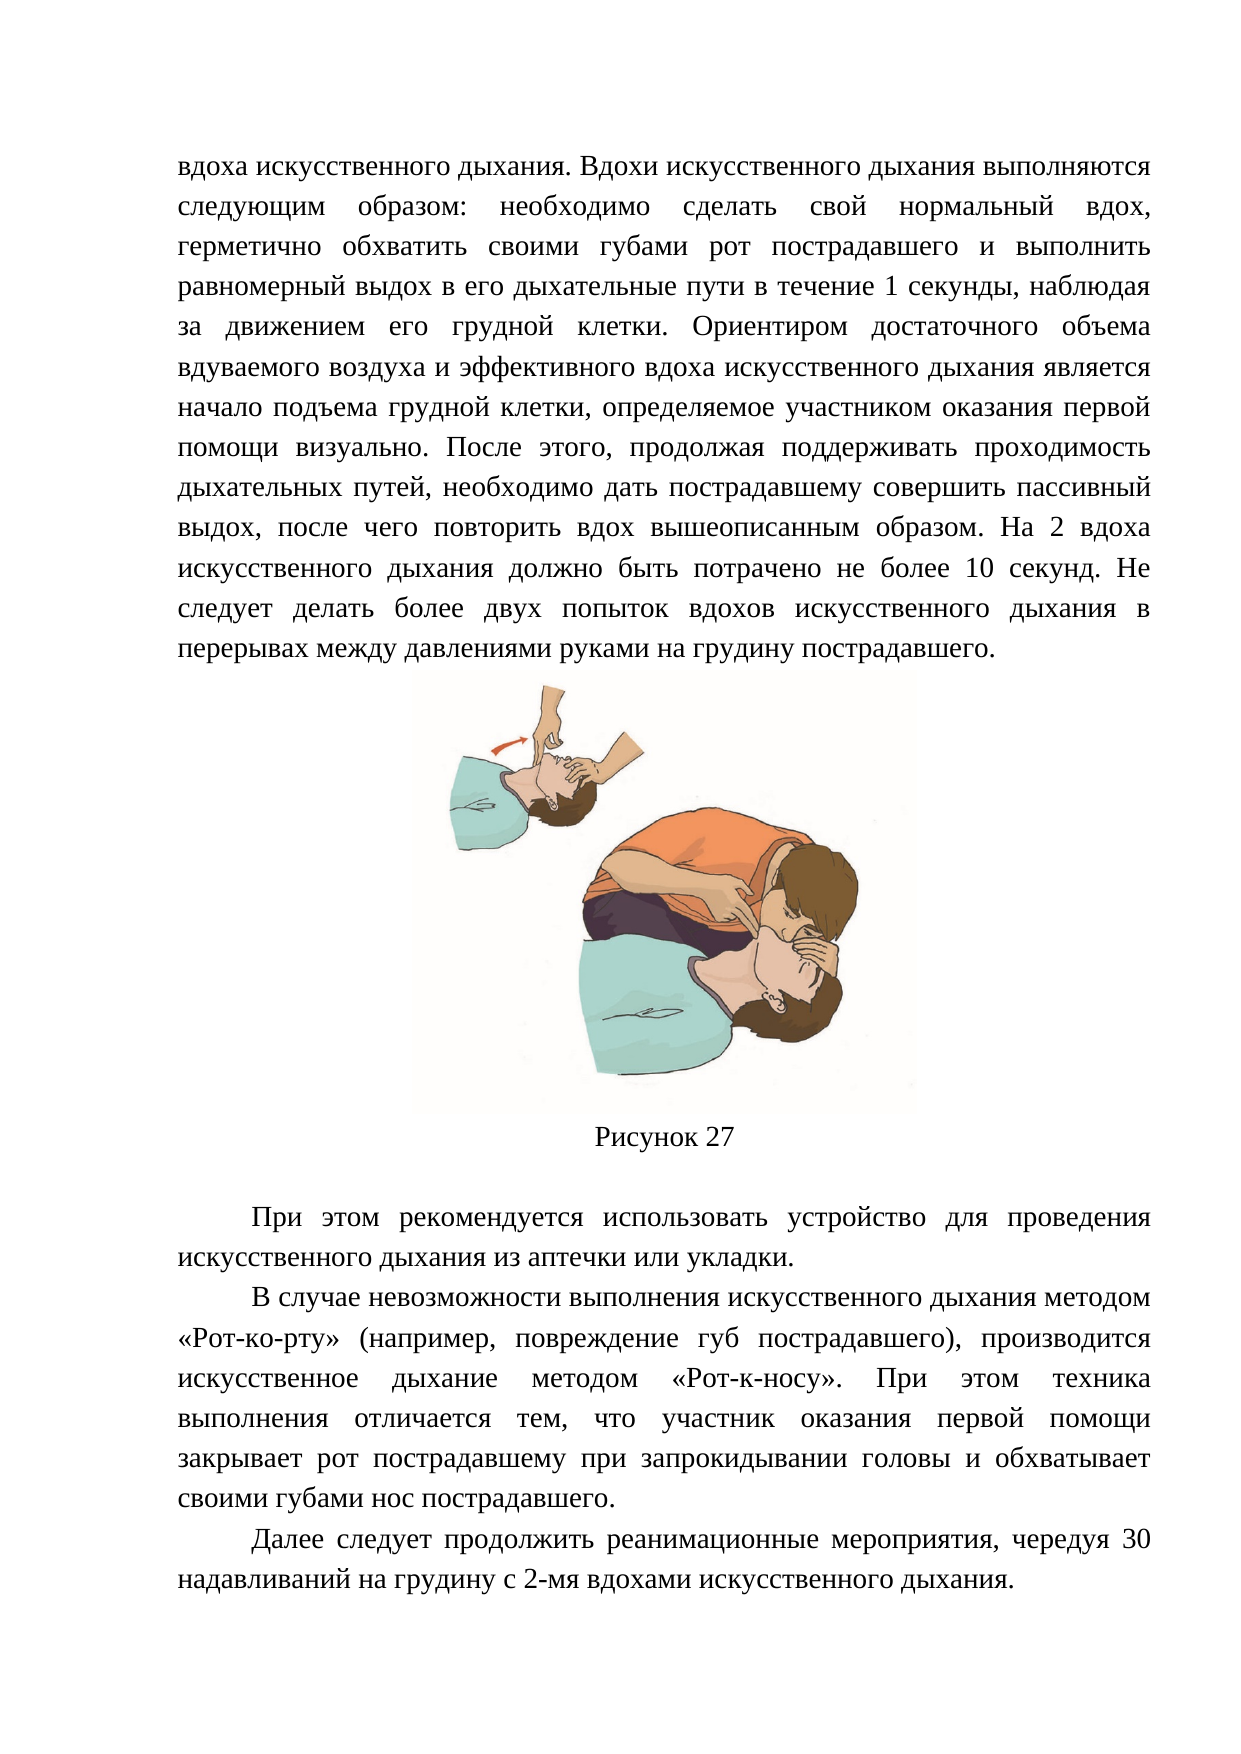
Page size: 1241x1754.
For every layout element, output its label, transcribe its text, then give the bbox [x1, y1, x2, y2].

text При этом рекомендуется использовать устройство для проведения искусственного дыхания из аптечки или укладки. [177, 1199, 1152, 1273]
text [177, 148, 1152, 664]
picture [412, 670, 917, 1114]
text Далее следует продолжить реанимационные мероприятия, чередуя 30 надавливаний на грудину с 2-мя вдохами искусственного дыхания. [177, 1521, 1152, 1594]
text В случае невозможности выполнения искусственного дыхания методом «Рот-ко-рту» (например, повреждение губ пострадавшего), производится искусственное дыхание методом «Рот-к-носу». При этом техника выполнения отличается тем, что участник оказания первой помощи закрывает рот пострадавшему при запрокидывании головы и обхватывает своими губами нос пострадавшего. [177, 1279, 1152, 1514]
text Рисунок 27 [177, 1119, 1152, 1152]
